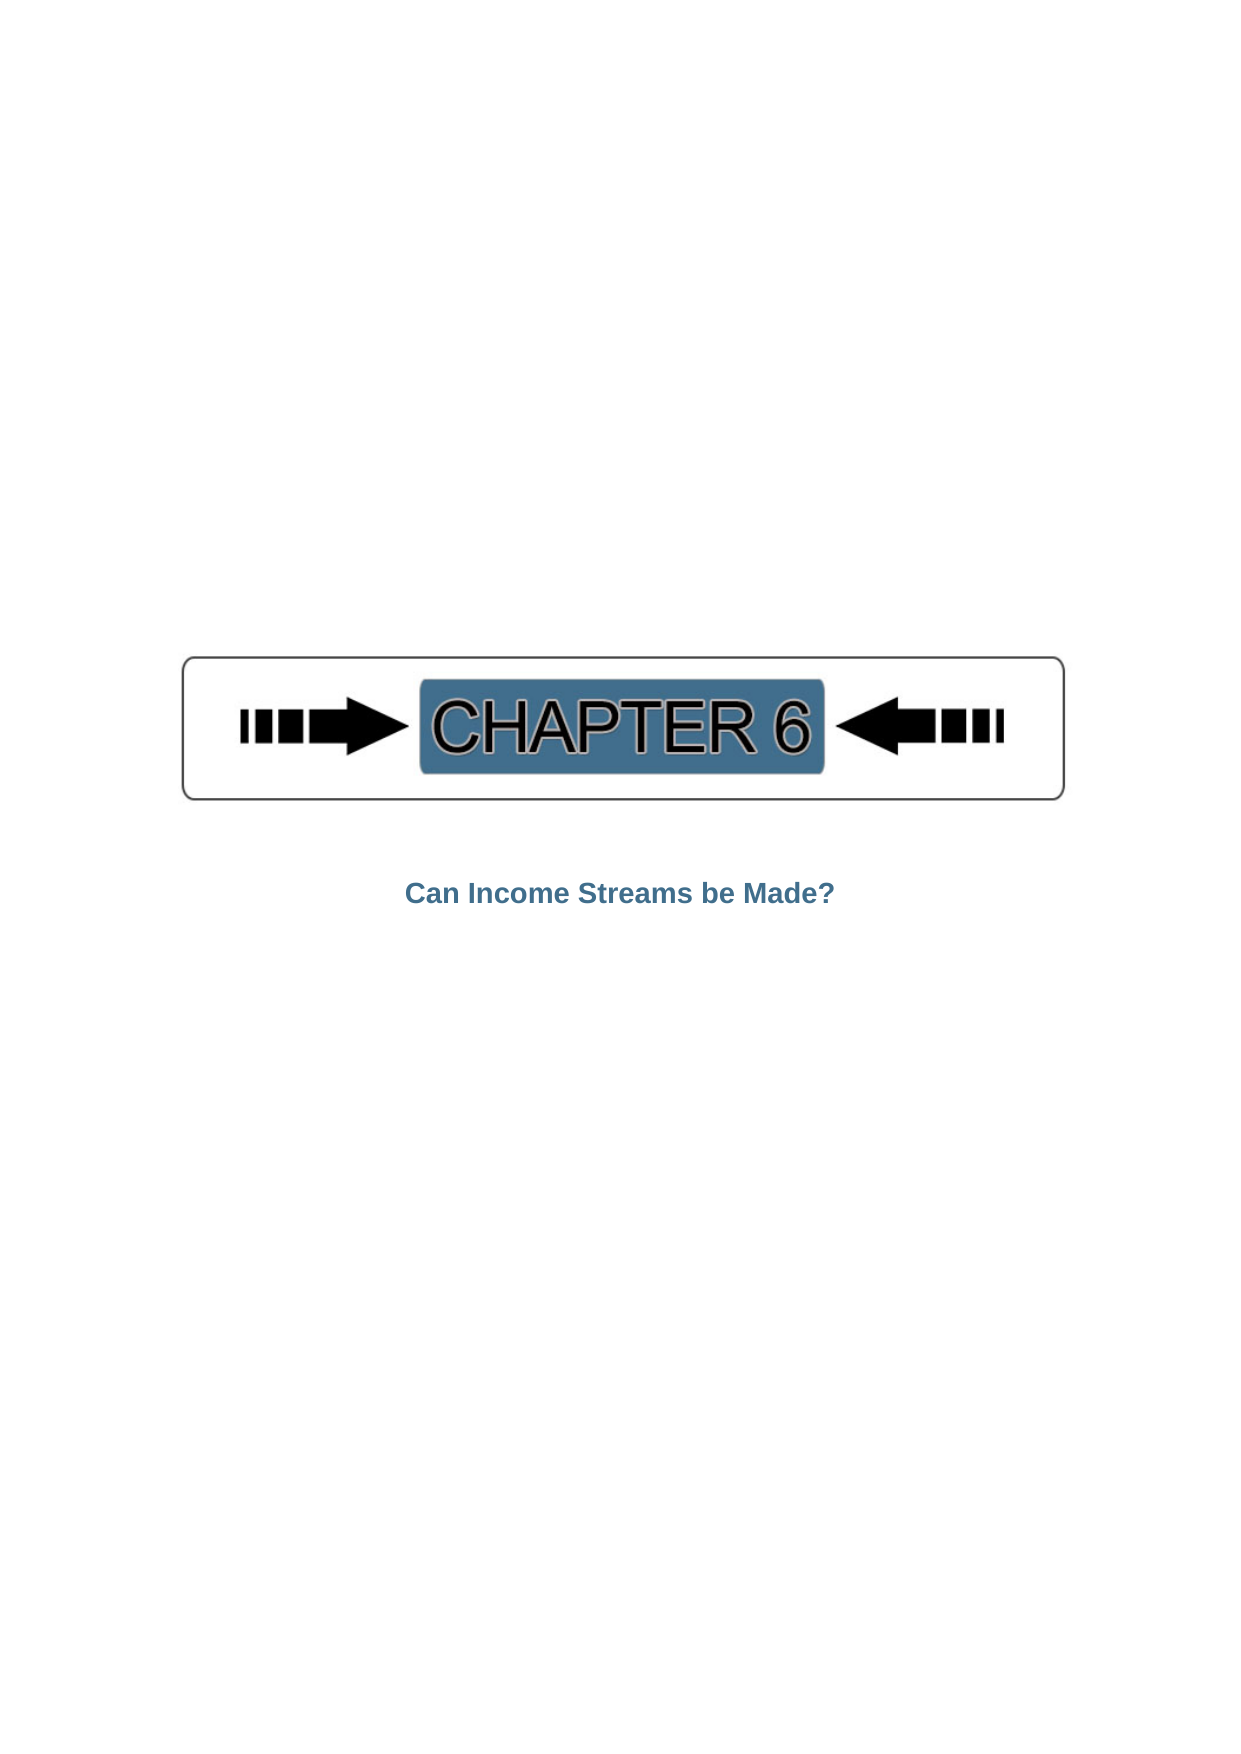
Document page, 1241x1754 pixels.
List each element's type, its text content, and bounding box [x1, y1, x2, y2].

subtitle Can Income Streams be Made? [150, 877, 1090, 910]
picture [150, 634, 1091, 823]
